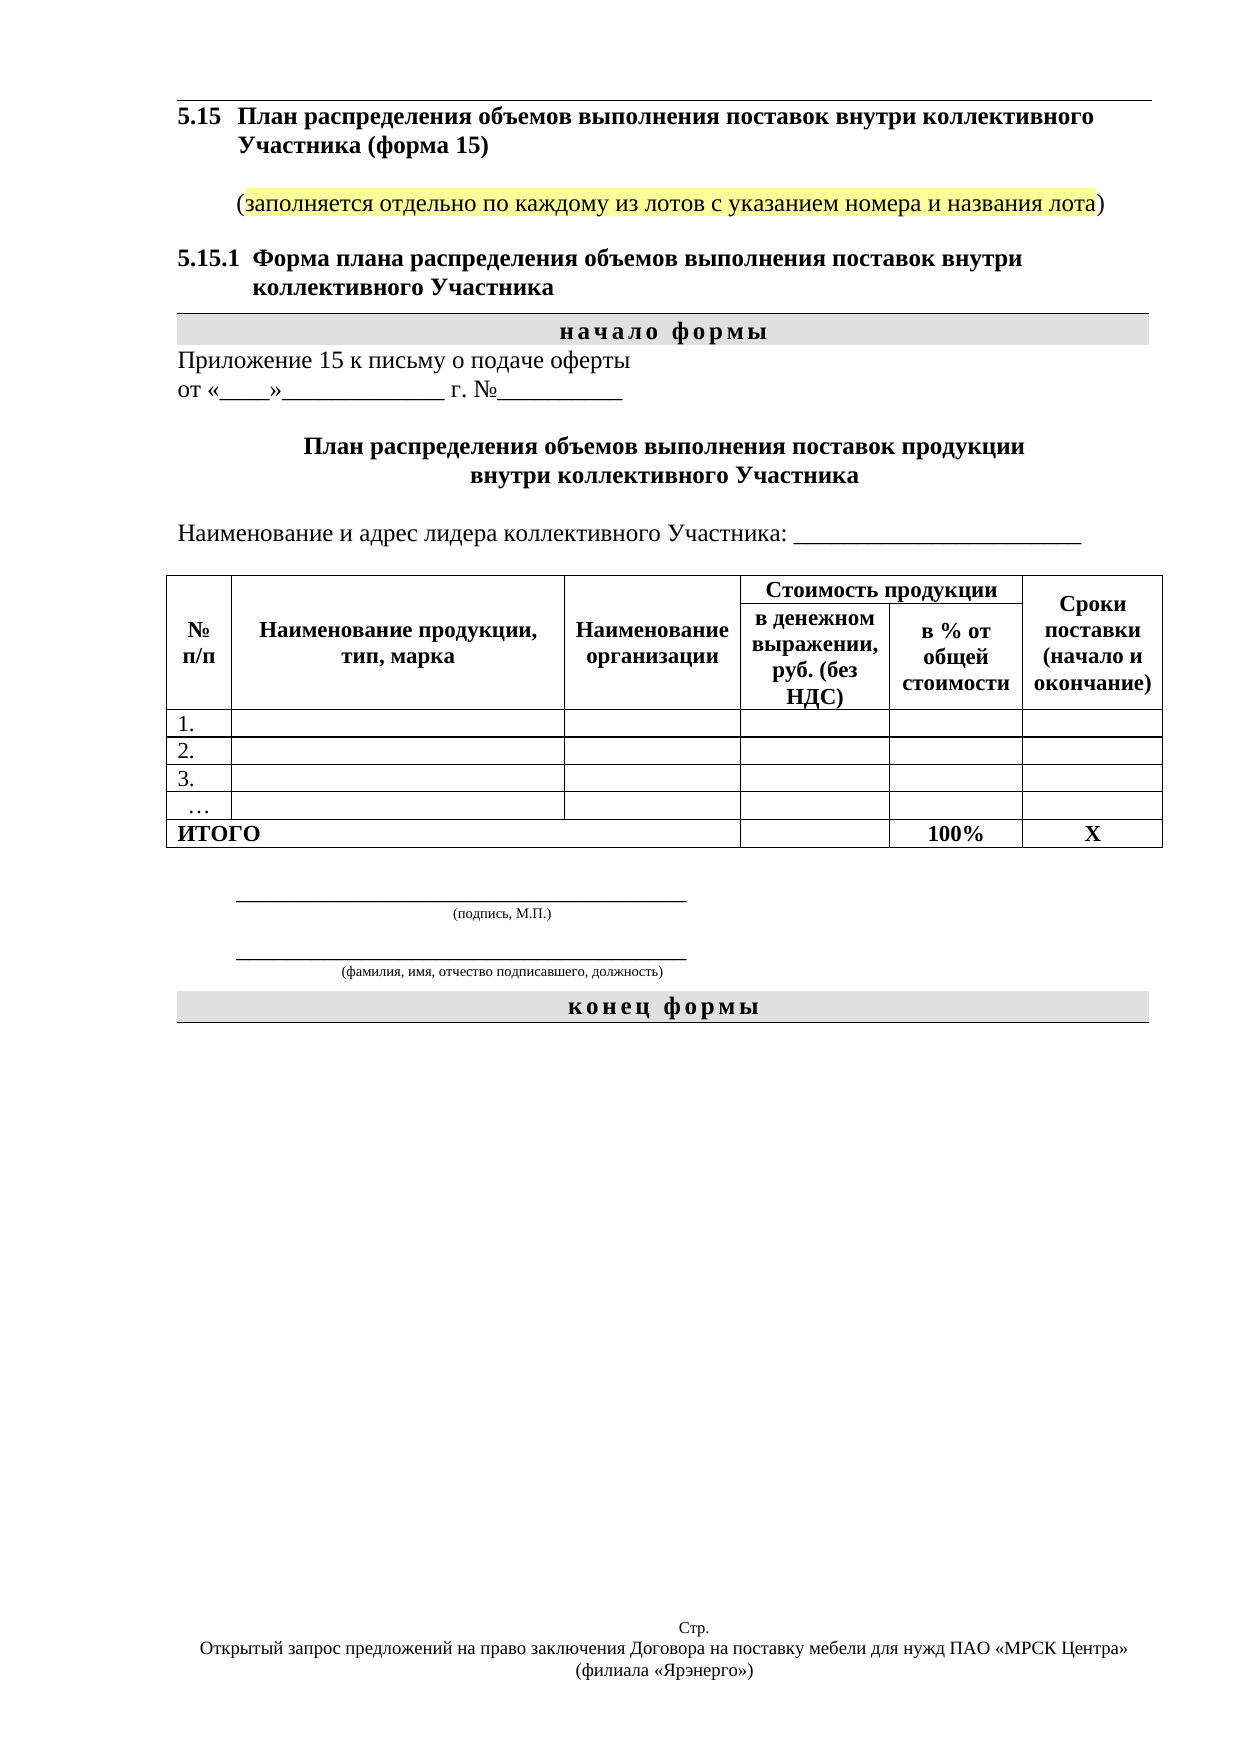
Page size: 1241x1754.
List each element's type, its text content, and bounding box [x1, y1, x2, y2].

table_cell [167, 765, 231, 791]
table_cell [890, 710, 1022, 736]
table_header Стоимость продукции [741, 576, 1022, 603]
table_cell ИТОГО [167, 820, 740, 847]
table_cell [741, 765, 889, 791]
table_cell [565, 710, 740, 736]
text (фамилия, имя, отчество подписавшего, должность) [177, 963, 768, 991]
table_cell [890, 765, 1022, 791]
table_header Сроки поставки (начало и окончание) [1023, 576, 1162, 709]
subtitle Форма плана распределения объемов выполнения поставок внутри коллективного Участника [177, 243, 1152, 301]
table_cell [232, 792, 564, 819]
table_cell в % от общей стоимости [890, 604, 1022, 709]
table_cell [167, 738, 231, 764]
table_cell [565, 738, 740, 764]
text Приложение 15 к письму о подаче оферты от «____»_____________ г. №__________ [177, 345, 1152, 403]
text План распределения объемов выполнения поставок продукции внутри коллективного Участника [177, 431, 1152, 489]
text конец формы [177, 991, 1149, 1022]
table_cell [741, 738, 889, 764]
table_cell [741, 792, 889, 819]
text ____________________________________ [177, 934, 1152, 963]
table_cell [1023, 738, 1162, 764]
table_cell [232, 710, 564, 736]
table_cell [167, 710, 231, 736]
table_cell [565, 792, 740, 819]
table_header Наименование продукции, тип, марка [232, 576, 564, 709]
text начало формы [177, 314, 1149, 345]
table_cell … [167, 792, 231, 819]
table_cell [1023, 710, 1162, 736]
table_cell [232, 738, 564, 764]
text (подпись, М.П.) [177, 905, 768, 934]
table_cell [741, 710, 889, 736]
table_cell [232, 765, 564, 791]
table_cell [890, 738, 1022, 764]
text ____________________________________ [177, 876, 1152, 905]
text Наименование и адрес лидера коллективного Участника: _______________________ [177, 518, 1152, 546]
table_cell [565, 765, 740, 791]
table_header № п/п [167, 576, 231, 709]
table_cell [890, 792, 1022, 819]
table_cell [741, 820, 889, 847]
subtitle План распределения объемов выполнения поставок внутри коллективного Участника (форма 15) [177, 101, 1152, 158]
table_cell [1023, 792, 1162, 819]
table_header Наименование организации [565, 576, 740, 709]
table_cell 100% [890, 820, 1022, 847]
table_cell [1023, 765, 1162, 791]
table_cell в денежном выражении, руб. (без НДС) [741, 604, 889, 709]
table_cell Х [1023, 820, 1162, 847]
